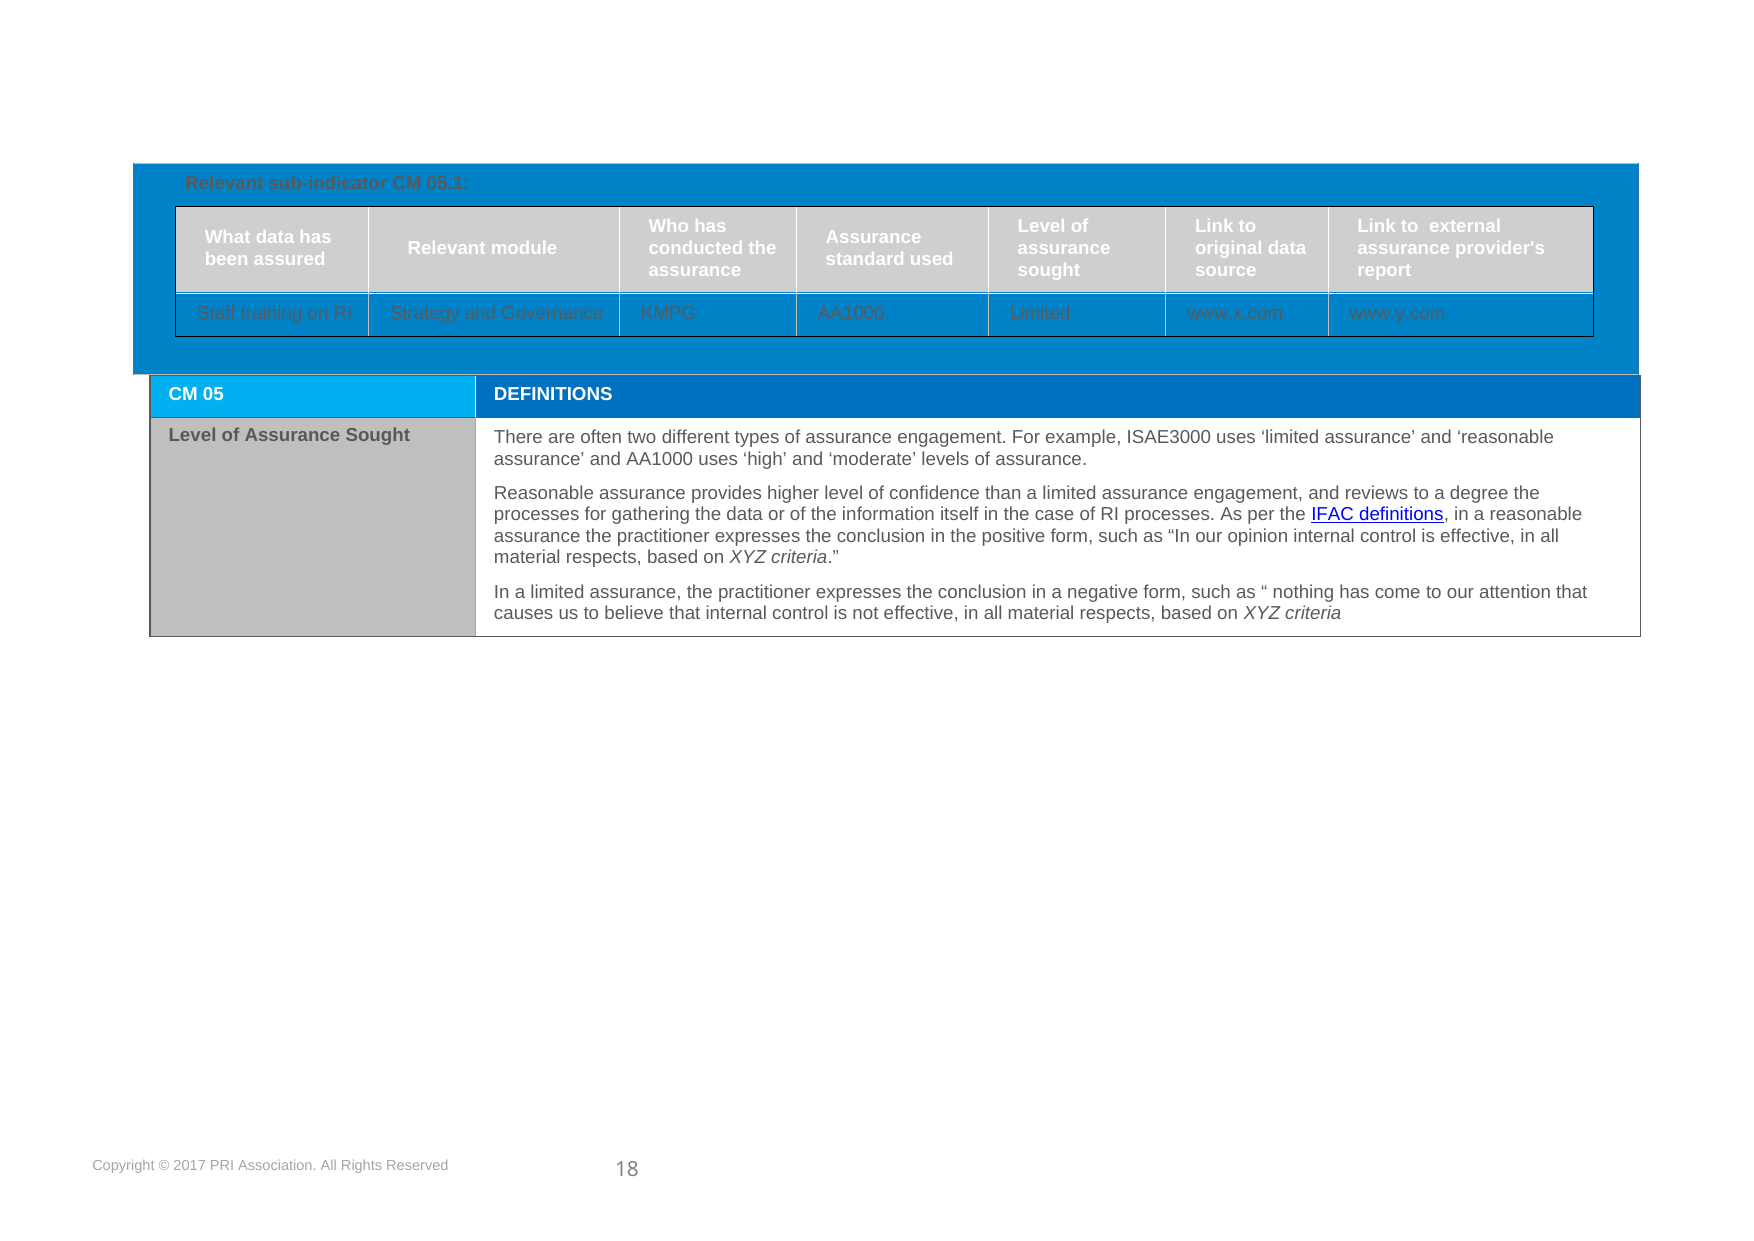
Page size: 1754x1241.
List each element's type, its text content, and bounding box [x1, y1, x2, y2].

table_header CM 05 [151, 376, 475, 417]
table_cell There are often two different types of assurance engagement. For example, ISAE3000 uses ‘limited assurance’ and ‘reasonable assurance’ and AA1000 uses ‘high’ and ‘moderate’ levels of assurance. Reasonable assurance provides higher level of confidence than a limited assurance engagement, and reviews to a degree the processes for gathering the data or of the information itself in the case of RI processes. As per the IFAC definitions, in a reasonable assurance the practitioner expresses the conclusion in the positive form, such as “In our opinion internal control is effective, in all material respects, based on XYZ criteria.” In a limited assurance, the practitioner expresses the conclusion in a negative form, such as “ nothing has come to our attention that causes us to believe that internal control is not effective, in all material respects, based on XYZ criteria [476, 418, 1640, 636]
table_cell Level of Assurance Sought [151, 418, 475, 636]
table_cell Relevant sub-indicator CM 05.1: [134, 164, 1638, 374]
table_header DEFINITIONS [476, 376, 1640, 417]
